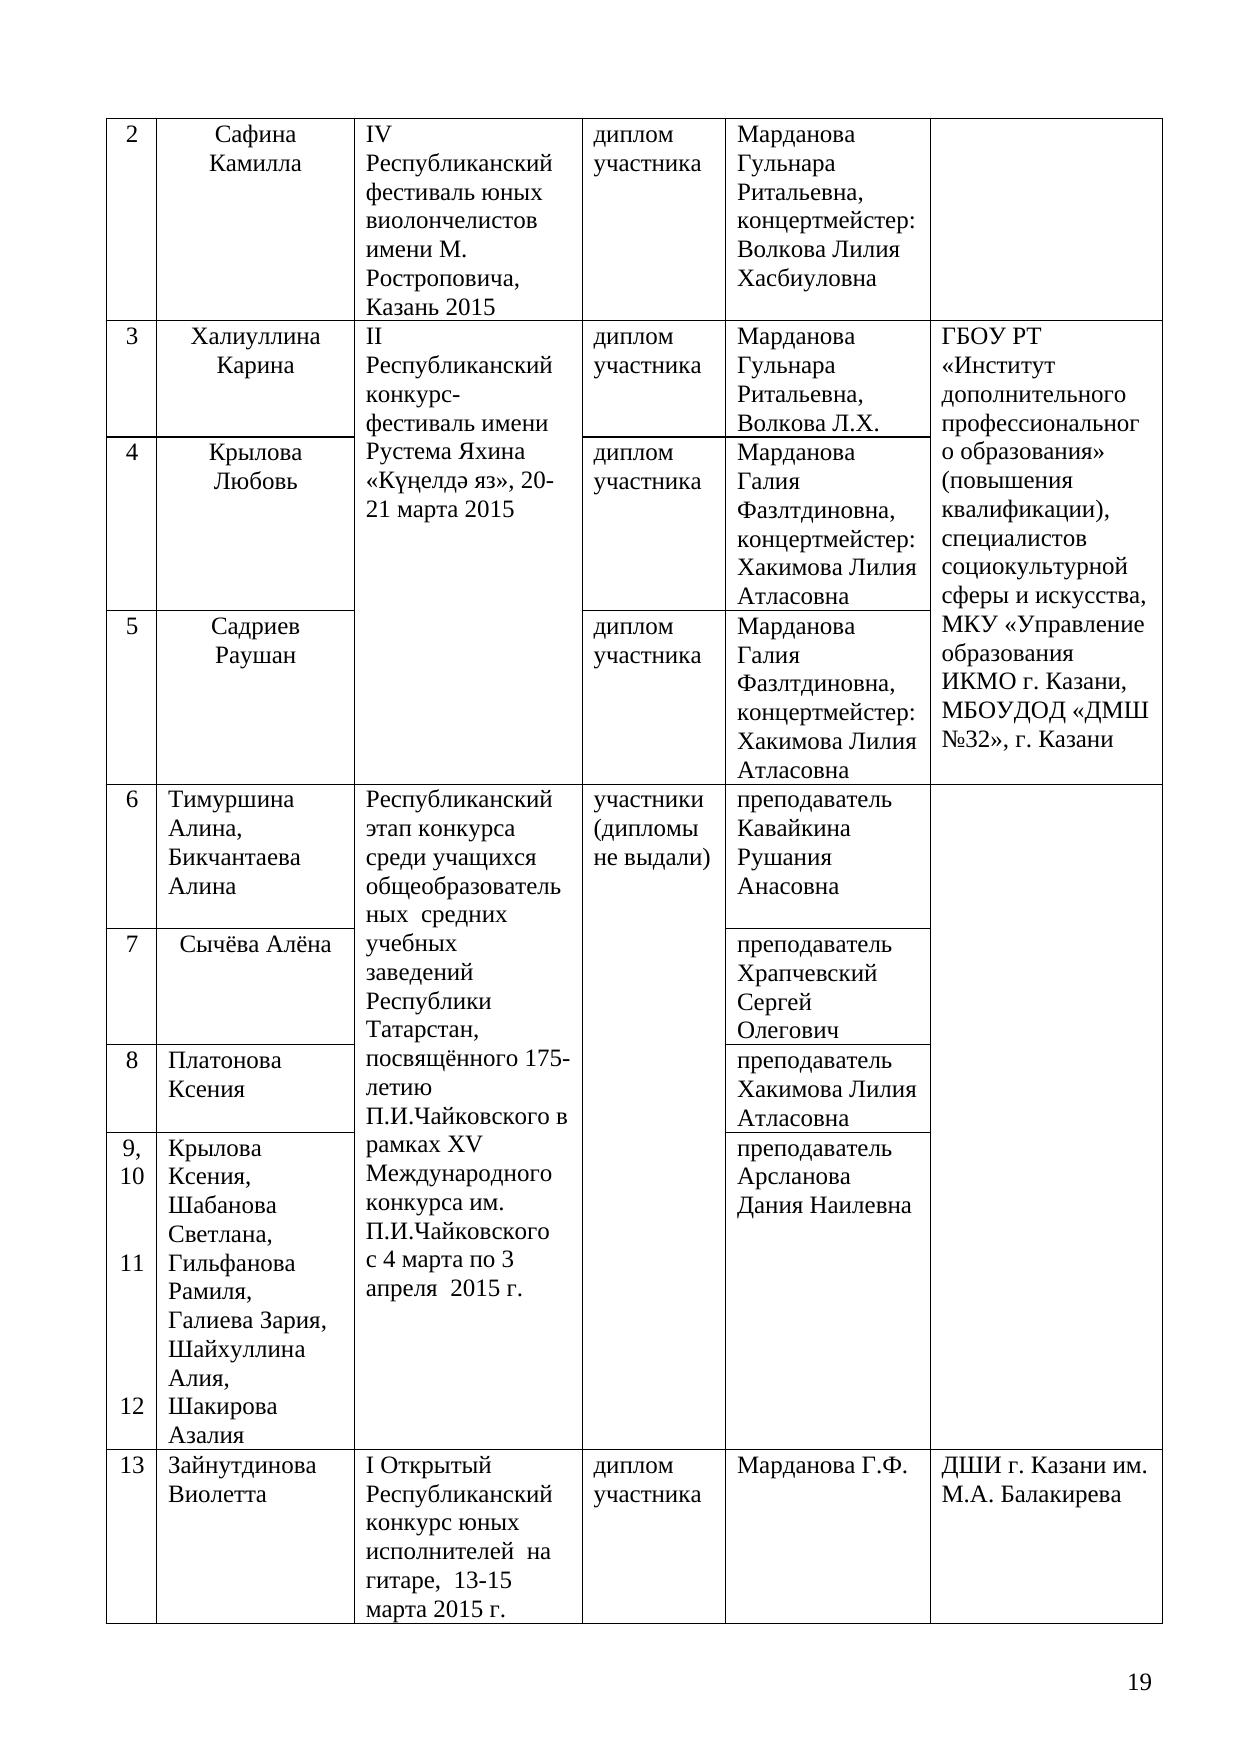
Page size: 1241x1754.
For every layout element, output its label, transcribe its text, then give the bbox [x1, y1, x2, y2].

table_cell II Республиканский конкурс- фестиваль имени Рустема Яхина «Күңелдә яз», 20-21 марта 2015 [355, 321, 582, 783]
table_cell [931, 119, 1162, 320]
table_cell 3 [107, 321, 156, 436]
table_cell Марданова Г.Ф. [726, 1450, 930, 1622]
table_cell диплом участника [583, 321, 725, 436]
table_cell ГБОУ РТ «Институт дополнительного профессионального образования» (повышения квалификации), специалистов социокультурной сферы и искусства, МКУ «Управление образования ИКМО г. Казани, МБОУДОД «ДМШ №32», г. Казани [931, 321, 1162, 783]
table_cell Республиканский этап конкурса среди учащихся общеобразовательных средних учебных заведений Республики Татарстан, посвящённого 175-летию П.И.Чайковского в рамках XV Международного конкурса им. П.И.Чайковского с 4 марта по 3 апреля 2015 г. [355, 785, 582, 1449]
table_cell Крылова Любовь [157, 438, 354, 610]
table_cell диплом участника [583, 438, 725, 610]
table_cell Садриев Раушан [157, 611, 354, 783]
table_cell Сычёва Алёна [157, 929, 354, 1044]
table_cell Марданова Галия Фазлтдиновна, концертмейстер: Хакимова Лилия Атласовна [726, 438, 930, 610]
table_cell Марданова Гульнара Ритальевна, Волкова Л.Х. [726, 321, 930, 436]
table_cell ДШИ г. Казани им. М.А. Балакирева [931, 1450, 1162, 1622]
table_cell 4 [107, 438, 156, 610]
table_cell Зайнутдинова Виолетта [157, 1450, 354, 1622]
table_cell [931, 785, 1162, 1449]
table_cell 7 [107, 929, 156, 1044]
table_cell IV Республиканский фестиваль юных виолончелистов имени М. Ростроповича, Казань 2015 [355, 119, 582, 320]
table_cell Крылова Ксения, Шабанова Светлана, Гильфанова Рамиля, Галиева Зария, Шайхуллина Алия, Шакирова Азалия [157, 1133, 354, 1449]
table_cell преподаватель Хакимова Лилия Атласовна [726, 1045, 930, 1132]
table_cell Марданова Гульнара Ритальевна, концертмейстер: Волкова Лилия Хасбиуловна [726, 119, 930, 320]
table_cell Сафина Камилла [157, 119, 354, 320]
table_cell 8 [107, 1045, 156, 1132]
table_cell 5 [107, 611, 156, 783]
table_cell преподаватель Арсланова Дания Наилевна [726, 1133, 930, 1449]
table_cell диплом участника [583, 119, 725, 320]
table_cell 9,10 11 12 [107, 1133, 156, 1449]
table_cell Тимуршина Алина, Бикчантаева Алина [157, 785, 354, 928]
table_cell диплом участника [583, 1450, 725, 1622]
table_cell преподаватель Кавайкина Рушания Анасовна [726, 785, 930, 928]
table_cell Марданова Галия Фазлтдиновна, концертмейстер: Хакимова Лилия Атласовна [726, 611, 930, 783]
table_cell 2 [107, 119, 156, 320]
table_cell Платонова Ксения [157, 1045, 354, 1132]
table_cell диплом участника [583, 611, 725, 783]
table_cell преподаватель Храпчевский Сергей Олегович [726, 929, 930, 1044]
table_cell 6 [107, 785, 156, 928]
table_cell Халиуллина Карина [157, 321, 354, 436]
table_cell участники (дипломы не выдали) [583, 785, 725, 1449]
table_cell 13 [107, 1450, 156, 1622]
table_cell I Открытый Республиканский конкурс юных исполнителей на гитаре, 13-15 марта 2015 г. [355, 1450, 582, 1622]
